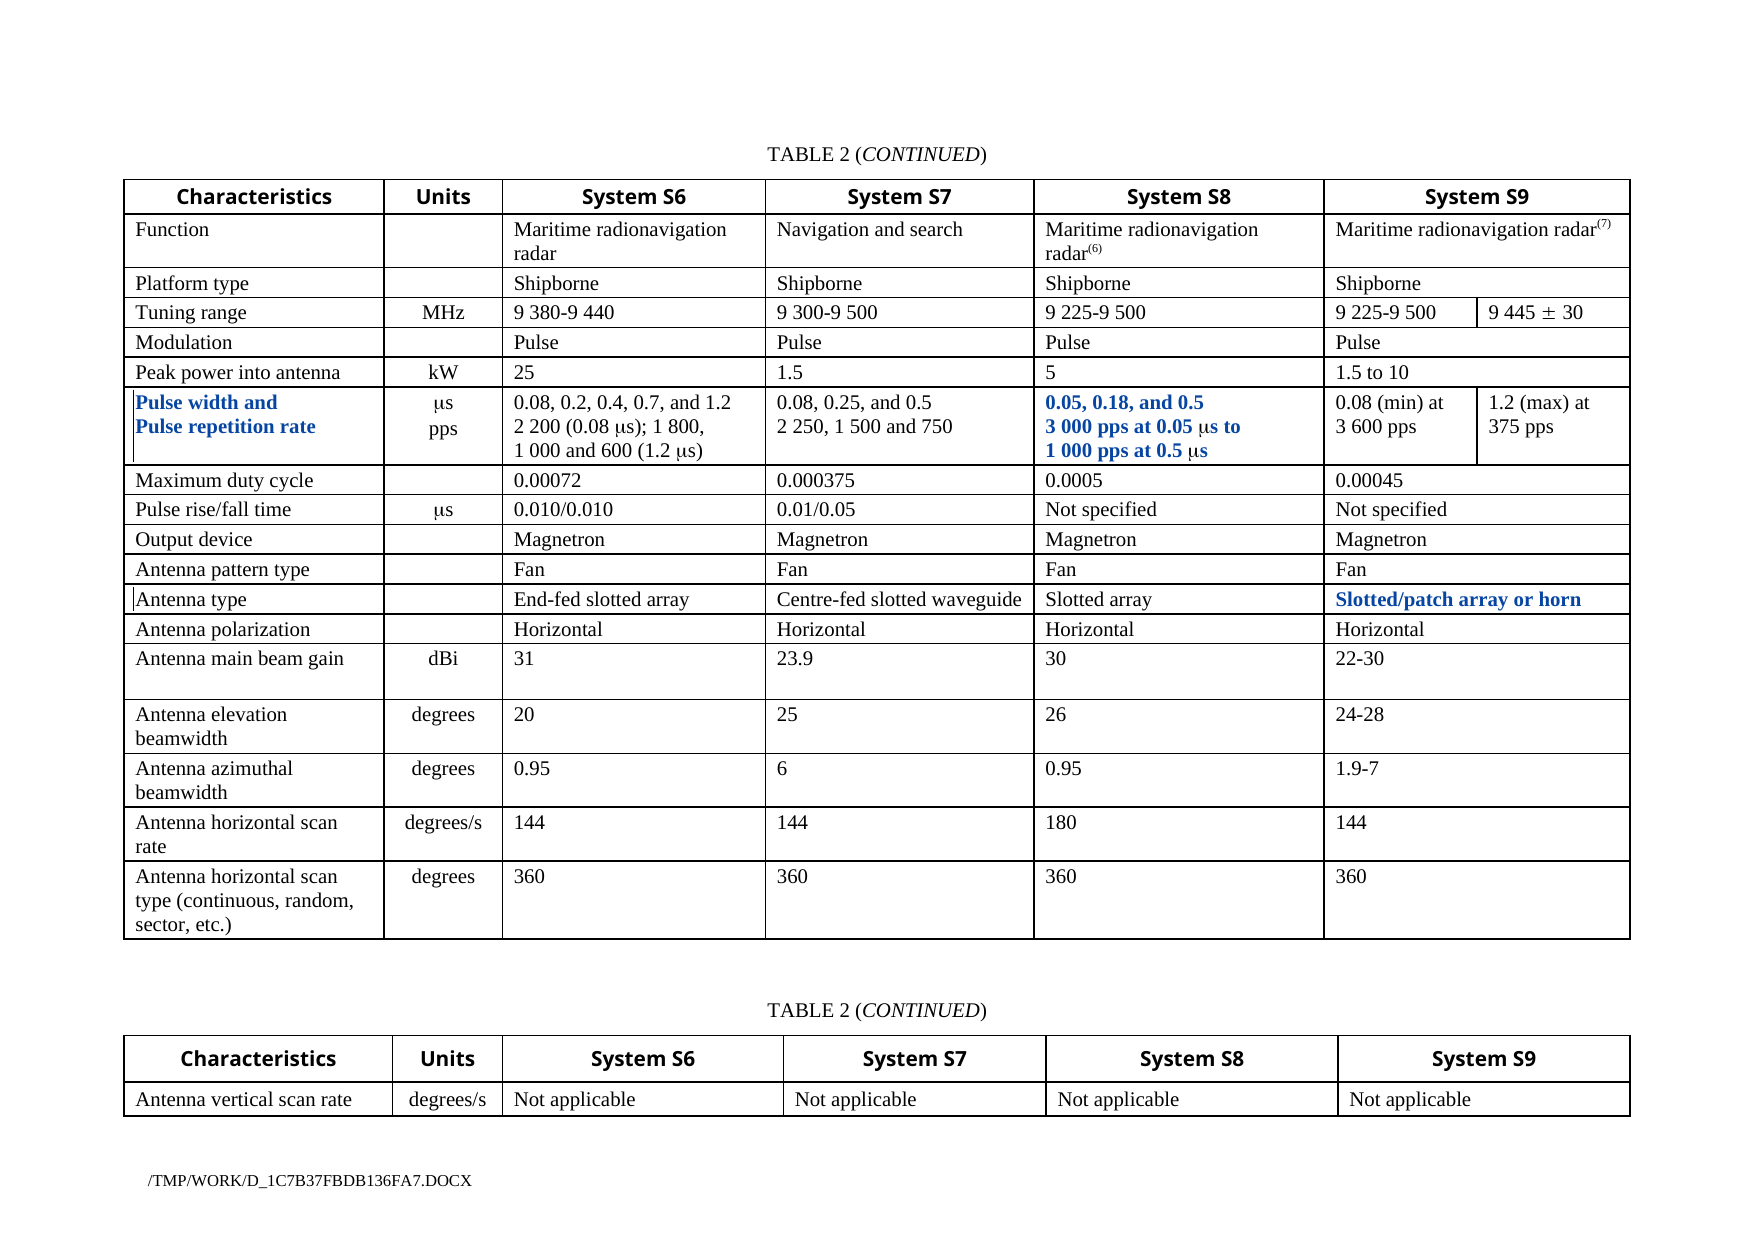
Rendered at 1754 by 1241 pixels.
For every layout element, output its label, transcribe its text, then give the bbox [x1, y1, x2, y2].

table_cell 0.000375 [766, 466, 1033, 494]
table_cell 0.01/0.05 [766, 495, 1033, 523]
table_cell 25 [766, 700, 1033, 752]
table_cell 0.0005 [1035, 466, 1323, 494]
table_cell Antenna main beam gain [125, 644, 383, 698]
table_cell Magnetron [503, 525, 765, 553]
table_header System S8 [1035, 180, 1323, 213]
table_cell Not applicable [1047, 1083, 1337, 1115]
table_cell 0.08 (min) at 3 600 pps [1325, 388, 1476, 464]
table_cell 1.2 (max) at 375 pps [1478, 388, 1629, 464]
table_cell Pulse width and Pulse repetition rate [125, 388, 383, 464]
table_cell Magnetron [1035, 525, 1323, 553]
table_cell [385, 328, 502, 356]
table_cell Fan [1325, 555, 1629, 583]
table_cell Function [125, 215, 383, 267]
table_header Characteristics [125, 180, 383, 213]
table_cell Tuning range [125, 298, 383, 326]
table_cell 31 [503, 644, 765, 698]
table_cell Pulse [503, 328, 765, 356]
table_cell 23.9 [766, 644, 1033, 698]
table_cell 24-28 [1325, 700, 1629, 752]
table_header System S6 [503, 1036, 783, 1081]
table_cell 0.08, 0.25, and 0.5 2 250, 1 500 and 750 [766, 388, 1033, 464]
table_header System S9 [1325, 180, 1629, 213]
table_cell 0.95 [1035, 754, 1323, 806]
table_cell Pulse [766, 328, 1033, 356]
table_cell Maritime radionavigation radar(6) [1035, 215, 1323, 267]
table_cell Not specified [1325, 495, 1629, 523]
table_cell Antenna azimuthal beamwidth [125, 754, 383, 806]
table_cell Antenna polarization [125, 615, 383, 643]
table_cell 9 380-9 440 [503, 298, 765, 326]
table_cell 144 [1325, 808, 1629, 860]
table_cell Slotted array [1035, 585, 1323, 613]
table_cell 9 300-9 500 [766, 298, 1033, 326]
table_cell 360 [1035, 862, 1323, 938]
table_cell 20 [503, 700, 765, 752]
table_cell Horizontal [766, 615, 1033, 643]
table_cell 9 225-9 500 [1035, 298, 1323, 326]
table_cell 144 [503, 808, 765, 860]
table_cell kW [385, 358, 502, 386]
table_cell Horizontal [1035, 615, 1323, 643]
table_cell Shipborne [1035, 268, 1323, 297]
table_header Characteristics [125, 1036, 392, 1081]
table_cell Fan [503, 555, 765, 583]
table_cell Not applicable [784, 1083, 1045, 1115]
table_cell MHz [385, 298, 502, 326]
table_cell Antenna horizontal scan type (continuous, random, sector, etc.) [125, 862, 383, 938]
table_header System S7 [784, 1036, 1045, 1081]
table_cell Not specified [1035, 495, 1323, 523]
table_cell 6 [766, 754, 1033, 806]
table_cell Shipborne [766, 268, 1033, 297]
table_cell 1.5 [766, 358, 1033, 386]
table_cell Pulse [1035, 328, 1323, 356]
table_header Units [393, 1036, 502, 1081]
table_cell degrees [385, 862, 502, 938]
table_cell Not applicable [1339, 1083, 1629, 1115]
table_cell [385, 466, 502, 494]
table_cell Not applicable [503, 1083, 783, 1115]
table_cell degrees [385, 754, 502, 806]
table_cell 1.9-7 [1325, 754, 1629, 806]
table_header System S7 [766, 180, 1033, 213]
table_cell Pulse [1325, 328, 1629, 356]
table_cell Horizontal [1325, 615, 1629, 643]
text TABLE 2 (continued) [148, 118, 1606, 166]
table_cell 26 [1035, 700, 1323, 752]
table_cell Pulse rise/fall time [125, 495, 383, 523]
table_cell s [385, 495, 502, 523]
table_cell 360 [1325, 862, 1629, 938]
table_cell 25 [503, 358, 765, 386]
table_cell Magnetron [766, 525, 1033, 553]
table_cell Platform type [125, 268, 383, 297]
table_cell 144 [766, 808, 1033, 860]
table_cell Centre-fed slotted waveguide [766, 585, 1033, 613]
table_cell Antenna horizontal scan rate [125, 808, 383, 860]
table_cell Magnetron [1325, 525, 1629, 553]
table_cell [385, 585, 502, 613]
table_cell Horizontal [503, 615, 765, 643]
table_cell [385, 215, 502, 267]
table_cell 0.08, 0.2, 0.4, 0.7, and 1.2 2 200 (0.08 s); 1 800, 1 000 and 600 (1.2 s) [503, 388, 765, 464]
table_cell Slotted/patch array or horn [1325, 585, 1629, 613]
table_cell Peak power into antenna [125, 358, 383, 386]
table_header System S8 [1047, 1036, 1337, 1081]
table_cell dBi [385, 644, 502, 698]
table_header Units [385, 180, 502, 213]
table_cell Shipborne [503, 268, 765, 297]
table_cell s pps [385, 388, 502, 464]
table_cell 22-30 [1325, 644, 1629, 698]
table_cell 0.95 [503, 754, 765, 806]
table_cell 360 [503, 862, 765, 938]
table_cell Navigation and search [766, 215, 1033, 267]
table_cell Antenna elevation beamwidth [125, 700, 383, 752]
table_cell Output device [125, 525, 383, 553]
table_cell Antenna vertical scan rate [125, 1083, 392, 1115]
table_cell Antenna pattern type [125, 555, 383, 583]
table_cell degrees [385, 700, 502, 752]
table_cell [385, 555, 502, 583]
table_cell 0.05, 0.18, and 0.5 3 000 pps at 0.05 s to 1 000 pps at 0.5 s [1035, 388, 1323, 464]
table_cell 180 [1035, 808, 1323, 860]
table_cell 9 445 30 [1478, 298, 1629, 326]
table_cell 30 [1035, 644, 1323, 698]
table_cell [385, 615, 502, 643]
table_cell Fan [766, 555, 1033, 583]
table_cell Antenna type [125, 585, 383, 613]
table_cell 1.5 to 10 [1325, 358, 1629, 386]
table_cell Modulation [125, 328, 383, 356]
table_cell degrees/s [393, 1083, 502, 1115]
table_cell [385, 525, 502, 553]
table_cell Maritime radionavigation radar(7) [1325, 215, 1629, 267]
table_cell [385, 268, 502, 297]
table_cell Maritime radionavigation radar [503, 215, 765, 267]
table_cell 0.010/0.010 [503, 495, 765, 523]
text TABLE 2 (continued) [148, 998, 1606, 1022]
table_cell 0.00045 [1325, 466, 1629, 494]
table_cell Shipborne [1325, 268, 1629, 297]
table_cell 5 [1035, 358, 1323, 386]
table_header System S9 [1339, 1036, 1629, 1081]
table_cell degrees/s [385, 808, 502, 860]
table_cell Maximum duty cycle [125, 466, 383, 494]
table_header System S6 [503, 180, 765, 213]
table_cell 0.00072 [503, 466, 765, 494]
table_cell 9 225-9 500 [1325, 298, 1476, 326]
table_cell Fan [1035, 555, 1323, 583]
table_cell End-fed slotted array [503, 585, 765, 613]
table_cell 360 [766, 862, 1033, 938]
